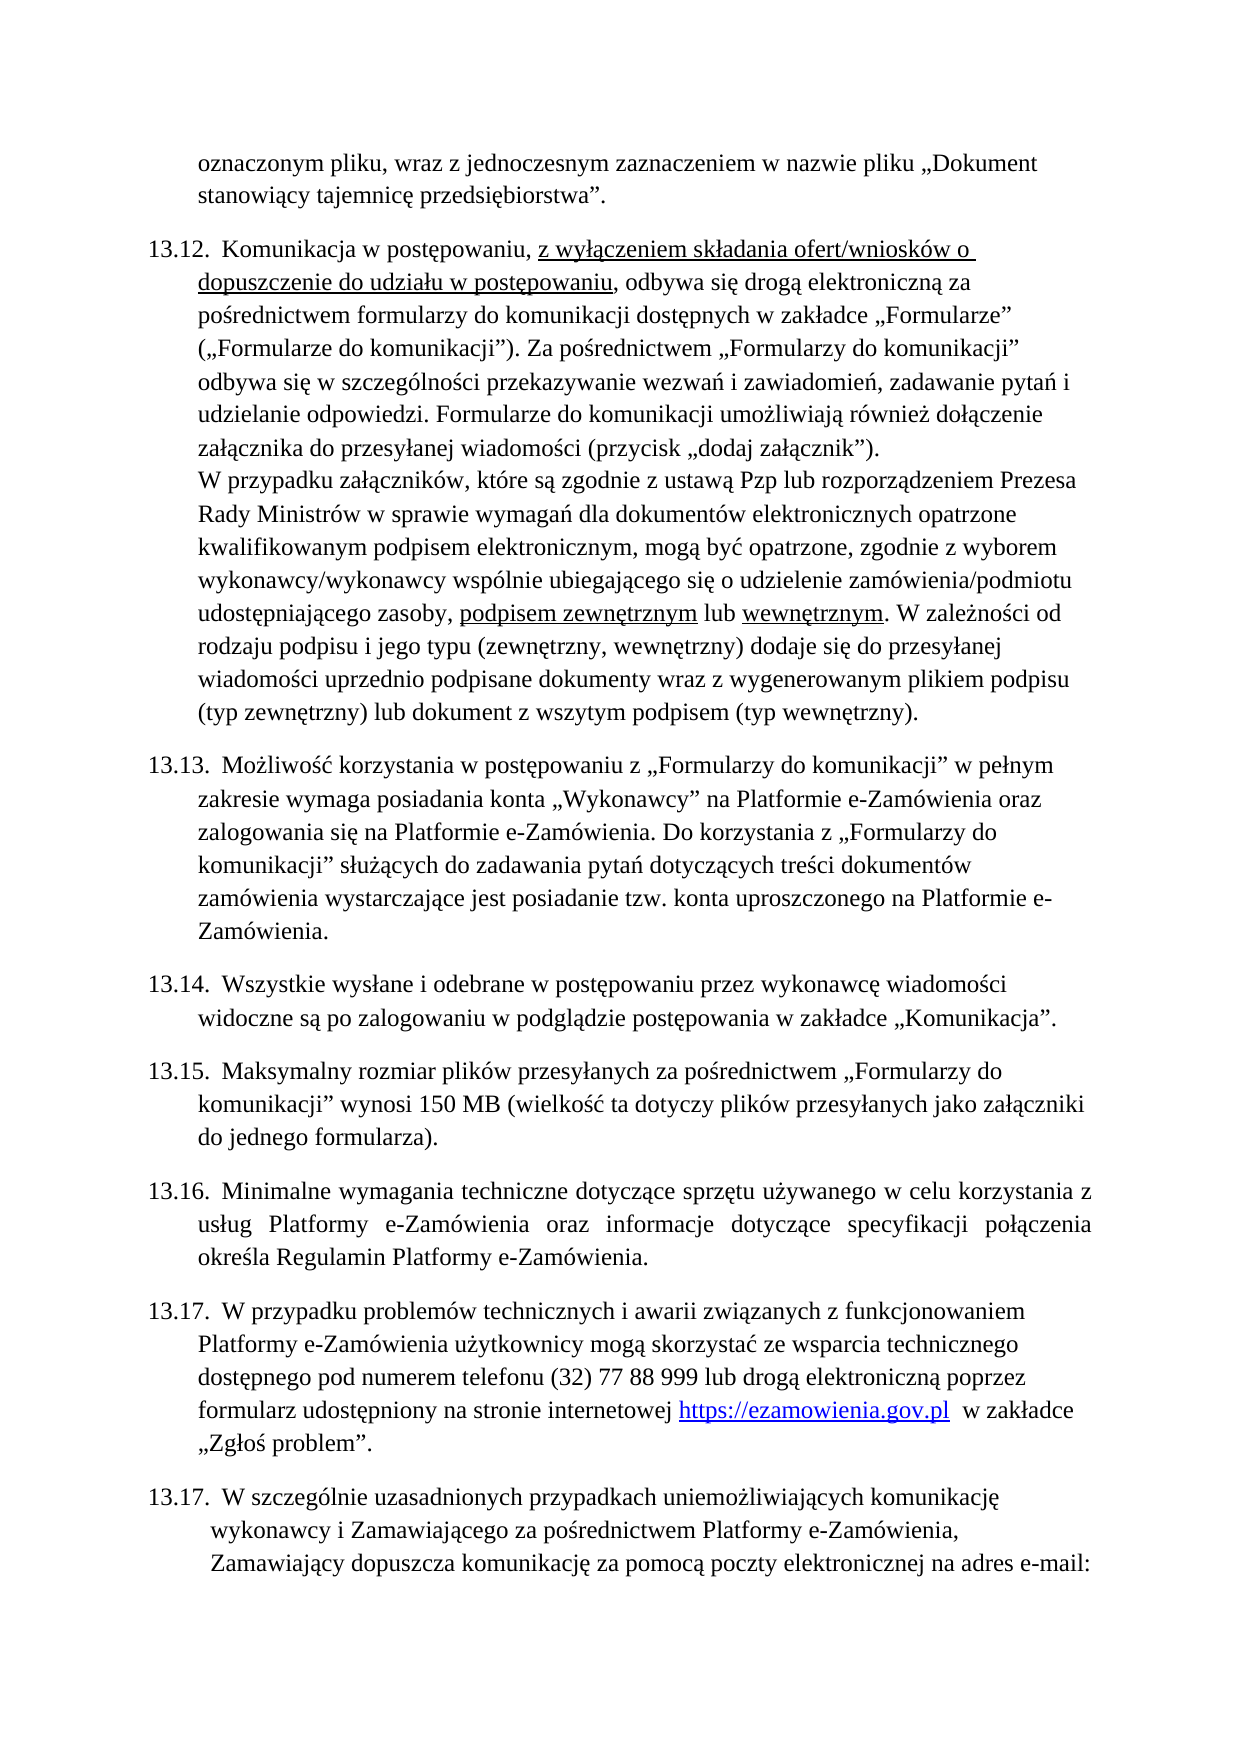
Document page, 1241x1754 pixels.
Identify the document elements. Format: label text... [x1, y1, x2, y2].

list Minimalne wymagania techniczne dotyczące sprzętu używanego w celu korzystania z usług Platformy e-Zamówienia oraz informacje dotyczące specyfikacji połączenia określa Regulamin Platformy e-Zamówienia. [148, 1176, 1093, 1271]
list W przypadku problemów technicznych i awarii związanych z funkcjonowaniem Platformy e-Zamówienia użytkownicy mogą skorzystać ze wsparcia technicznego dostępnego pod numerem telefonu (32) 77 88 999 lub drogą elektroniczną poprzez formularz udostępniony na stronie internetowej https://ezamowienia.gov.pl w zakładce „Zgłoś problem”. [148, 1296, 1093, 1457]
list Wszystkie wysłane i odebrane w postępowaniu przez wykonawcę wiadomości widoczne są po zalogowaniu w podglądzie postępowania w zakładce „Komunikacja”. [148, 969, 1093, 1031]
list Komunikacja w postępowaniu, z wyłączeniem składania ofert/wniosków o dopuszczenie do udziału w postępowaniu, odbywa się drogą elektroniczną za pośrednictwem formularzy do komunikacji dostępnych w zakładce „Formularze” („Formularze do komunikacji”). Za pośrednictwem „Formularzy do komunikacji” odbywa się w szczególności przekazywanie wezwań i zawiadomień, zadawanie pytań i udzielanie odpowiedzi. Formularze do komunikacji umożliwiają również dołączenie załącznika do przesyłanej wiadomości (przycisk „dodaj załącznik”). W przypadku załączników, które są zgodnie z ustawą Pzp lub rozporządzeniem Prezesa Rady Ministrów w sprawie wymagań dla dokumentów elektronicznych opatrzone kwalifikowanym podpisem elektronicznym, mogą być opatrzone, zgodnie z wyborem wykonawcy/wykonawcy wspólnie ubiegającego się o udzielenie zamówienia/podmiotu udostępniającego zasoby, podpisem zewnętrznym lub wewnętrznym. W zależności od rodzaju podpisu i jego typu (zewnętrzny, wewnętrzny) dodaje się do przesyłanej wiadomości uprzednio podpisane dokumenty wraz z wygenerowanym plikiem podpisu (typ zewnętrzny) lub dokument z wszytym podpisem (typ wewnętrzny). [148, 234, 1093, 726]
list Maksymalny rozmiar plików przesyłanych za pośrednictwem „Formularzy do komunikacji” wynosi 150 MB (wielkość ta dotyczy plików przesyłanych jako załączniki do jednego formularza). [148, 1056, 1093, 1151]
list Możliwość korzystania w postępowaniu z „Formularzy do komunikacji” w pełnym zakresie wymaga posiadania konta „Wykonawcy” na Platformie e-Zamówienia oraz zalogowania się na Platformie e-Zamówienia. Do korzystania z „Formularzy do komunikacji” służących do zadawania pytań dotyczących treści dokumentów zamówienia wystarczające jest posiadanie tzw. konta uproszczonego na Platformie e-Zamówienia. [148, 751, 1093, 944]
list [148, 148, 1093, 209]
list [148, 1482, 1093, 1577]
